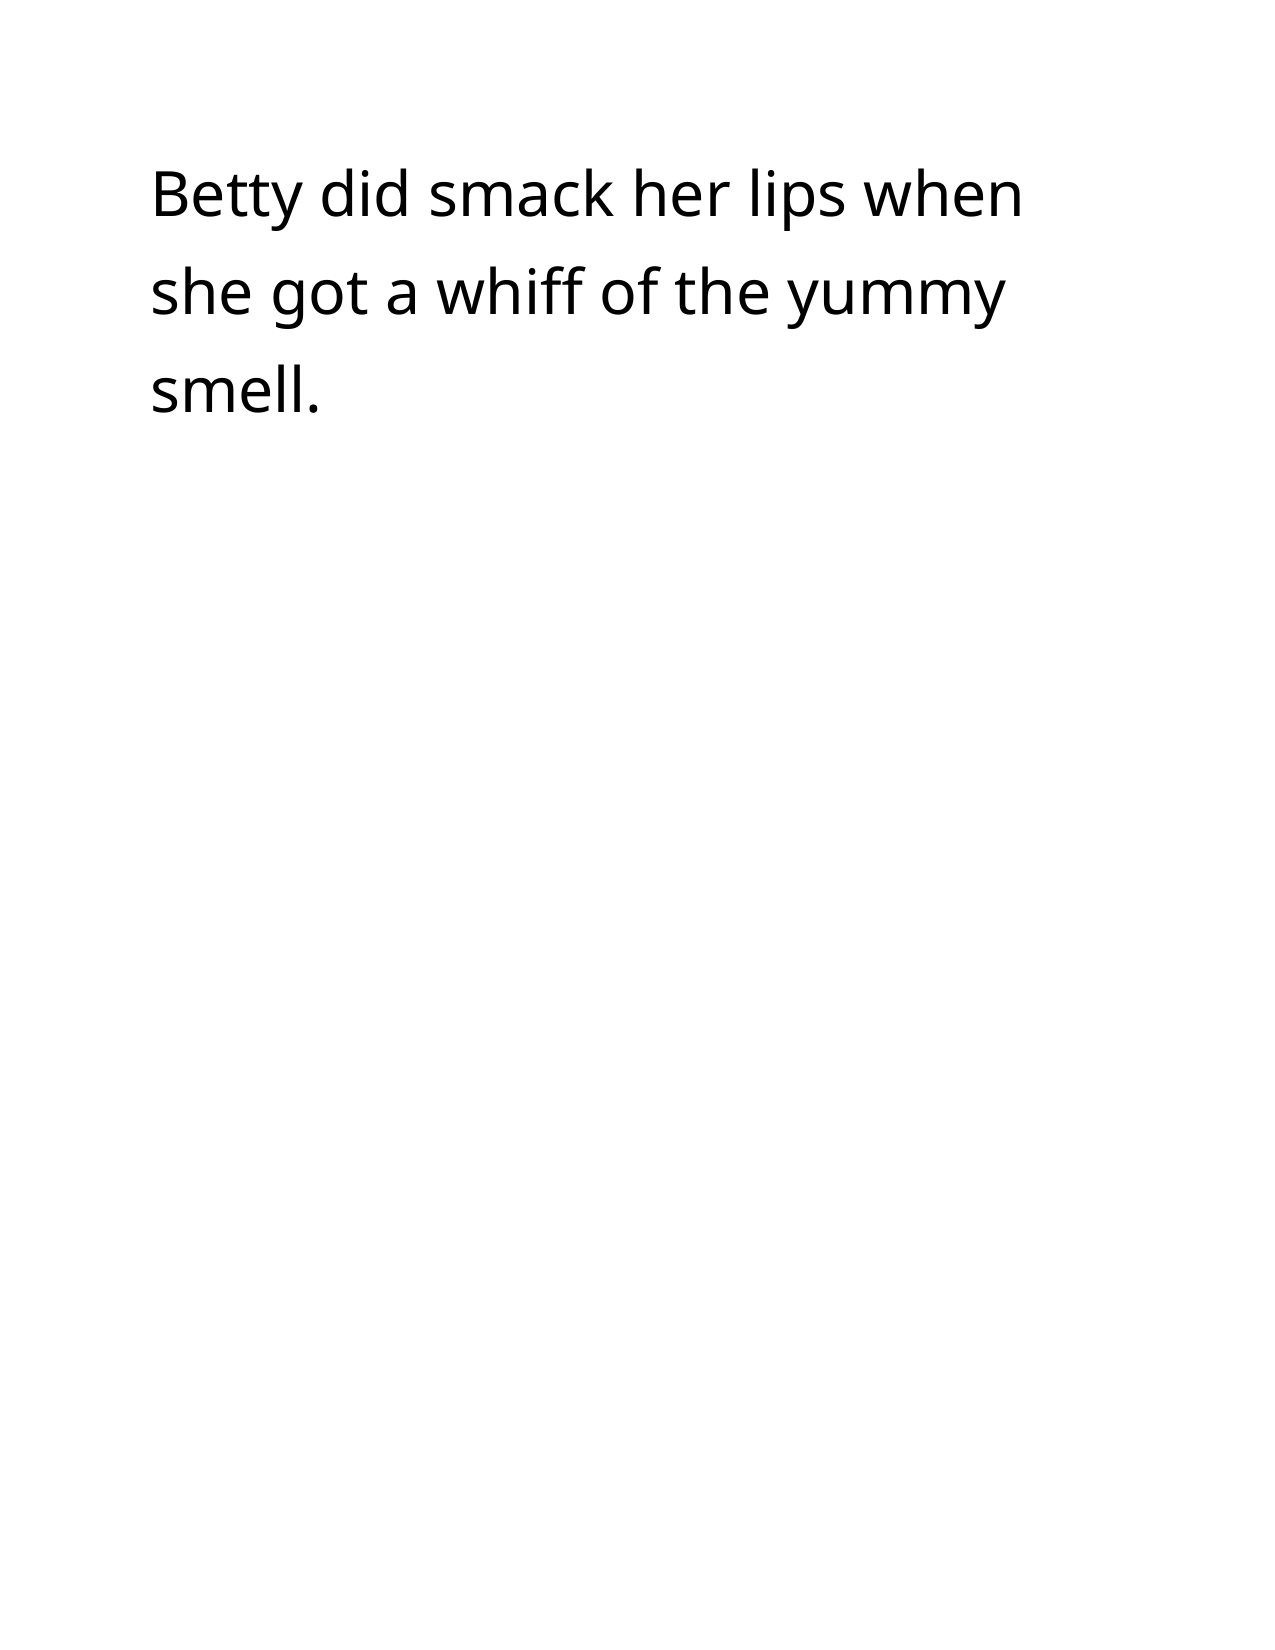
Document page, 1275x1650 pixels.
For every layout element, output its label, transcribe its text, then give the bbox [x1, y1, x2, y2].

text Betty did smack her lips when she got a whiff of the yummy smell. [150, 150, 1125, 431]
